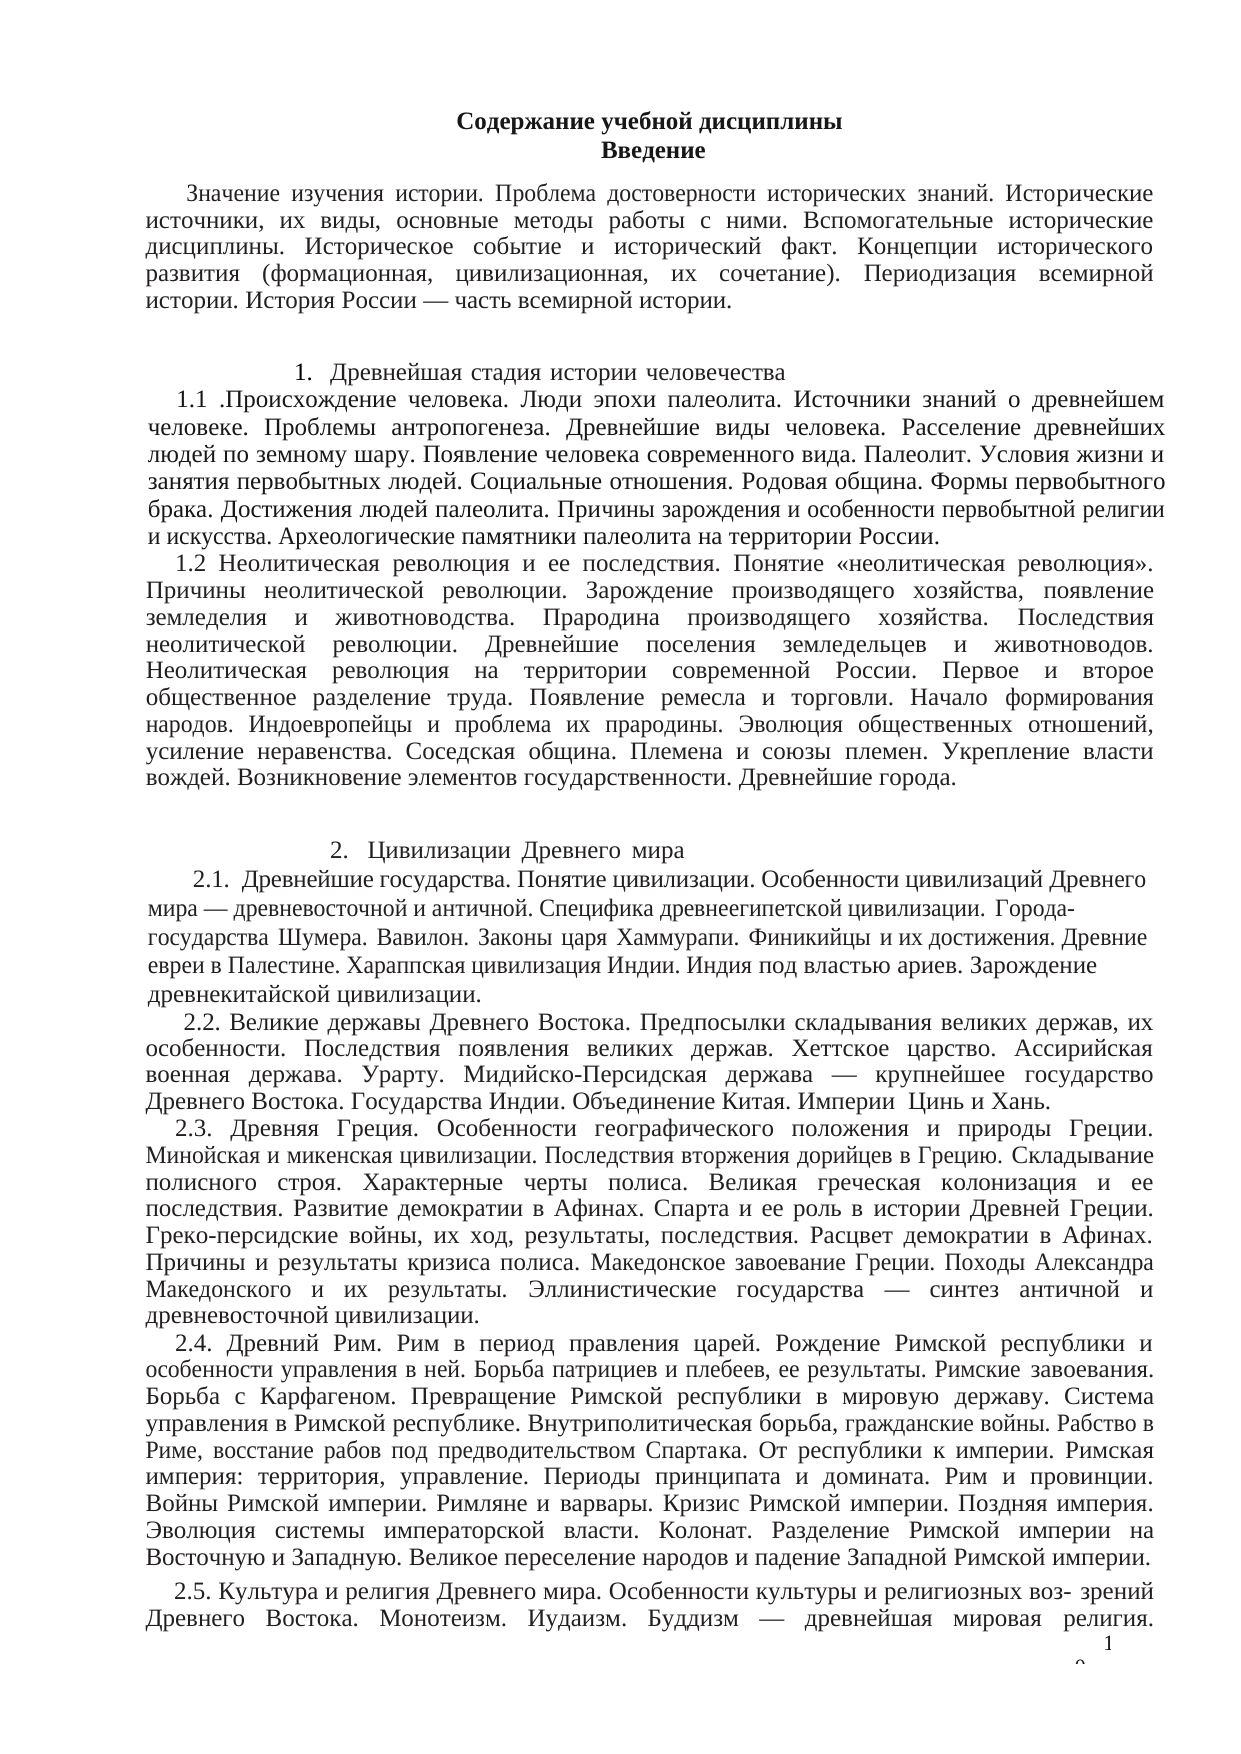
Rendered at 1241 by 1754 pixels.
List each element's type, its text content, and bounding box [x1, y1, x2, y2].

text Значение изучения истории. Проблема достоверности исторических знаний. Исторические источники, их виды, основные методы работы с ними. Вспомогательные исторические дисциплины. Историческое событие и исторический факт. Концепции исторического развития (формационная, цивилизационная, их сочетание). Периодизация всемирной истории. История России — часть всемирной истории. [145, 180, 1153, 314]
text 2.2. Великие державы Древнего Востока. Предпосылки складывания великих держав, их особенности. Последствия появления великих держав. Хеттское царство. Ассирийская военная держава. Урарту. Мидийско-Персидская держава — крупнейшее государство Древнего Востока. Государства Индии. Объединение Китая. Империи Цинь и Хань. [145, 1009, 1153, 1114]
text 1.1 .Происхождение человека. Люди эпохи палеолита. Источники знаний о древнейшем человеке. Проблемы антропогенеза. Древнейшие виды человека. Расселение древнейших людей по земному шару. Появление человека современного вида. Палеолит. Условия жизни и занятия первобытных людей. Социальные отношения. Родовая община. Формы первобытного брака. Достижения людей палеолита. Причины зарождения и особенности первобытной религии и искусства. Археологические памятники палеолита на территории России. [148, 386, 1166, 550]
text 1.2 Неолитическая революция и ее последствия. Понятие «неолитическая революция». Причины неолитической революции. Зарождение производящего хозяйства, появление земледелия и животноводства. Прародина производящего хозяйства. Последствия неолитической революции. Древнейшие поселения земледельцев и животноводов. Неолитическая революция на территории современной России. Первое и второе общественное разделение труда. Появление ремесла и торговли. Начало формирования народов. Индоевропейцы и проблема их прародины. Эволюция общественных отношений, усиление неравенства. Соседская община. Племена и союзы племен. Укрепление власти вождей. Возникновение элементов государственности. Древнейшие города. [146, 550, 1154, 791]
text 2.4. Древний Рим. Рим в период правления царей. Рождение Римской республики и особенности управления в ней. Борьба патрициев и плебеев, ее результаты. Римские завоевания. Борьба с Карфагеном. Превращение Римской республики в мировую державу. Система управления в Римской республике. Внутриполитическая борьба, гражданские войны. Рабство в Риме, восстание рабов под предводительством Спартака. От республики к империи. Римская империя: территория, управление. Периоды принципата и домината. Рим и провинции. Войны Римской империи. Римляне и варвары. Кризис Римской империи. Поздняя империя. Эволюция системы императорской власти. Колонат. Разделение Римской империи на Восточную и Западную. Великое переселение народов и падение Западной Римской империи. [145, 1330, 1154, 1571]
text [145, 1578, 1154, 1632]
list Древнейшая стадия истории человечества [294, 357, 1166, 386]
list Цивилизации Древнего мира [330, 836, 1166, 864]
text Содержание учебной дисциплины [133, 106, 1166, 135]
text 2.3. Древняя Греция. Особенности географического положения и природы Греции. Минойская и микенская цивилизации. Последствия вторжения дорийцев в Грецию. Складывание полисного строя. Характерные черты полиса. Великая греческая колонизация и ее последствия. Развитие демократии в Афинах. Спарта и ее роль в истории Древней Греции. Греко-персидские войны, их ход, результаты, последствия. Расцвет демократии в Афинах. Причины и результаты кризиса полиса. Македонское завоевание Греции. Походы Александра Македонского и их результаты. Эллинистические государства — синтез античной и древневосточной цивилизации. [145, 1115, 1154, 1329]
subtitle Введение [133, 135, 1100, 164]
text 2.1. Древнейшие государства. Понятие цивилизации. Особенности цивилизаций Древнего мира — древневосточной и античной. Специфика древнеегипетской цивилизации. Города-государства Шумера. Вавилон. Законы царя Хаммурапи. Финикийцы и их достижения. Древние евреи в Палестине. Хараппская цивилизация Индии. Индия под властью ариев. Зарождение древнекитайской цивилизации. [148, 864, 1166, 1008]
